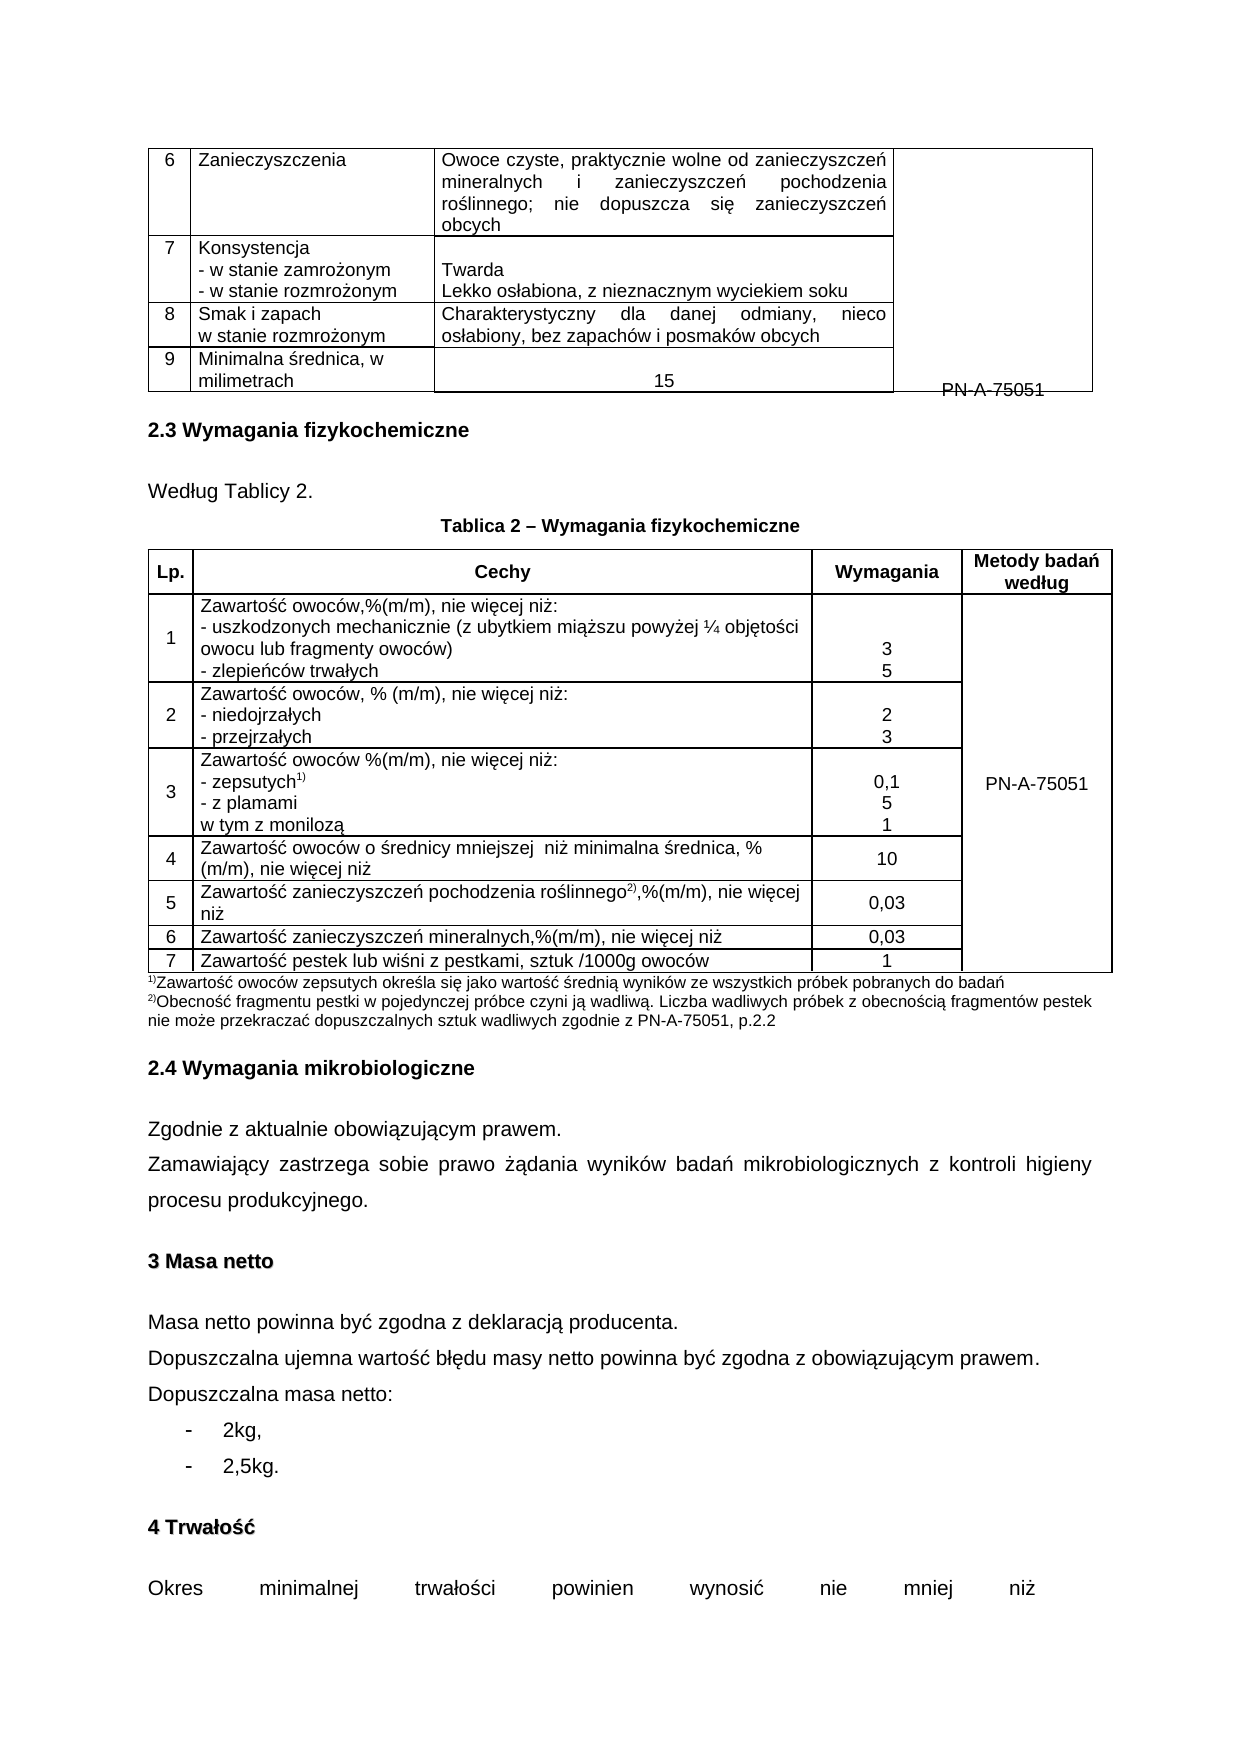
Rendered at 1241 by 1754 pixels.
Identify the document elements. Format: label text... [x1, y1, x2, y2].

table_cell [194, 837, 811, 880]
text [148, 1576, 1093, 1600]
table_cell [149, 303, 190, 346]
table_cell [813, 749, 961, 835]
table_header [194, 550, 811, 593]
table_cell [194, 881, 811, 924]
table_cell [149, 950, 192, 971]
subtitle Tablica 2 – Wymagania fizykochemiczne [148, 515, 1093, 537]
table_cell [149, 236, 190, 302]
text Masa netto powinna być zgodna z deklaracją producenta. [148, 1310, 1093, 1334]
list 2kg, [185, 1418, 1093, 1442]
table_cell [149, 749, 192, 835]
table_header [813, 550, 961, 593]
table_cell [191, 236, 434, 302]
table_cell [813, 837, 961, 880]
list 2,5kg. [185, 1454, 1093, 1478]
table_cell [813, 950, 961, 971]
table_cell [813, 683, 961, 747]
text 2.4 Wymagania mikrobiologiczne [148, 1055, 1093, 1079]
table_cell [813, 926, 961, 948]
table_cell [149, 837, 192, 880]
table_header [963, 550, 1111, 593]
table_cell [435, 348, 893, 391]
text 2.3 Wymagania fizykochemiczne [148, 418, 1093, 442]
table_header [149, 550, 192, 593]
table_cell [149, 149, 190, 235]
text 4 Trwałość [148, 1515, 1093, 1539]
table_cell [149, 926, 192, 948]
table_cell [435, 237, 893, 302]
text Zgodnie z aktualnie obowiązującym prawem. [148, 1116, 1093, 1140]
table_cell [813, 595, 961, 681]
text Dopuszczalna ujemna wartość błędu masy netto powinna być zgodna z obowiązującym prawem. [148, 1346, 1093, 1370]
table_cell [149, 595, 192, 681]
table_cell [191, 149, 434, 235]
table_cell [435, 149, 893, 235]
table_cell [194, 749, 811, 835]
text Zamawiający zastrzega sobie prawo żądania wyników badań mikrobiologicznych z kontroli higieny procesu produkcyjnego. [148, 1152, 1093, 1212]
text 3 Masa netto [148, 1249, 1093, 1273]
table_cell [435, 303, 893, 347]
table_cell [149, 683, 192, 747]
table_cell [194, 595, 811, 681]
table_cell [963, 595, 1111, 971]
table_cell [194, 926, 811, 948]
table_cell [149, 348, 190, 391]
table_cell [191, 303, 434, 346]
text 2)Obecność fragmentu pestki w pojedynczej próbce czyni ją wadliwą. Liczba wadliwych próbek z obecnością fragmentów pestek nie może przekraczać dopuszczalnych sztuk wadliwych zgodnie z PN-A-75051, p.2.2 [148, 992, 1093, 1030]
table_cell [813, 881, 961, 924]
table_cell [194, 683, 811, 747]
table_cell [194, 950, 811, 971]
text Według Tablicy 2. [148, 478, 1093, 502]
text 1)Zawartość owoców zepsutych określa się jako wartość średnią wyników ze wszystkich próbek pobranych do badań [148, 973, 1093, 992]
text Dopuszczalna masa netto: [148, 1382, 1093, 1406]
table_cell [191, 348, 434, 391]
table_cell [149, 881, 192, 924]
